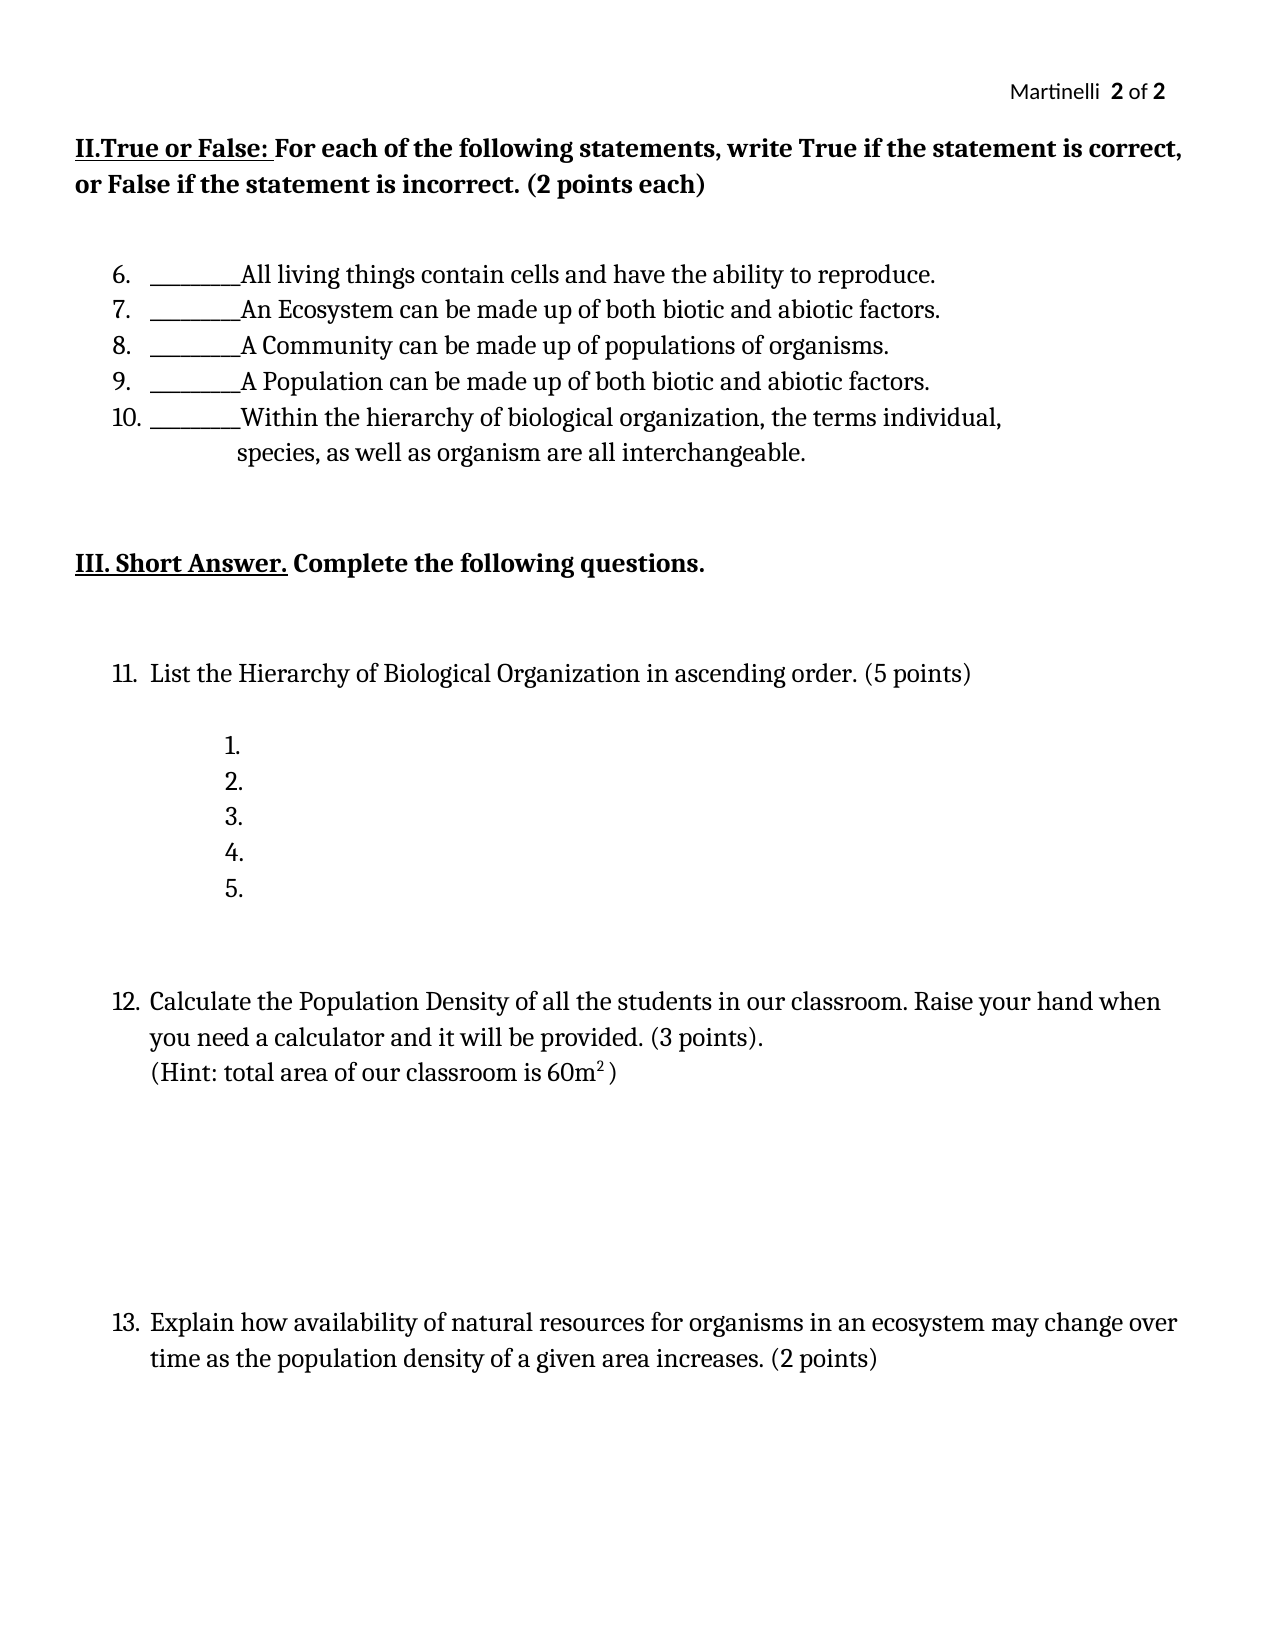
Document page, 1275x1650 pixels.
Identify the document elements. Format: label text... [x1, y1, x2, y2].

list 1. [225, 730, 1200, 761]
list (Hint: total area of our classroom is 60m2 ) [150, 1057, 1200, 1088]
list _________A Community can be made up of populations of organisms. [112, 330, 1200, 361]
list 3. [225, 801, 1200, 832]
text II.True or False: For each of the following statements, write True if the statement is correct, or False if the statement is incorrect. (2 points each) [75, 133, 1200, 200]
list _________All living things contain cells and have the ability to reproduce. [112, 259, 1200, 290]
list 2. [225, 766, 1200, 797]
list _________Within the hierarchy of biological organization, the terms individual, [112, 402, 1200, 433]
list _________A Population can be made up of both biotic and abiotic factors. [112, 366, 1200, 397]
list _________An Ecosystem can be made up of both biotic and abiotic factors. [112, 294, 1200, 326]
list species, as well as organism are all interchangeable. [225, 437, 1200, 469]
text III. Short Answer. Complete the following questions. [75, 548, 1200, 579]
list 5. [225, 873, 1200, 904]
list Explain how availability of natural resources for organisms in an ecosystem may change over time as the population density of a given area increases. (2 points) [112, 1307, 1200, 1374]
list List the Hierarchy of Biological Organization in ascending order. (5 points) [112, 658, 1200, 689]
list Calculate the Population Density of all the students in our classroom. Raise your hand when you need a calculator and it will be provided. (3 points). [112, 986, 1200, 1053]
list 4. [225, 837, 1200, 868]
